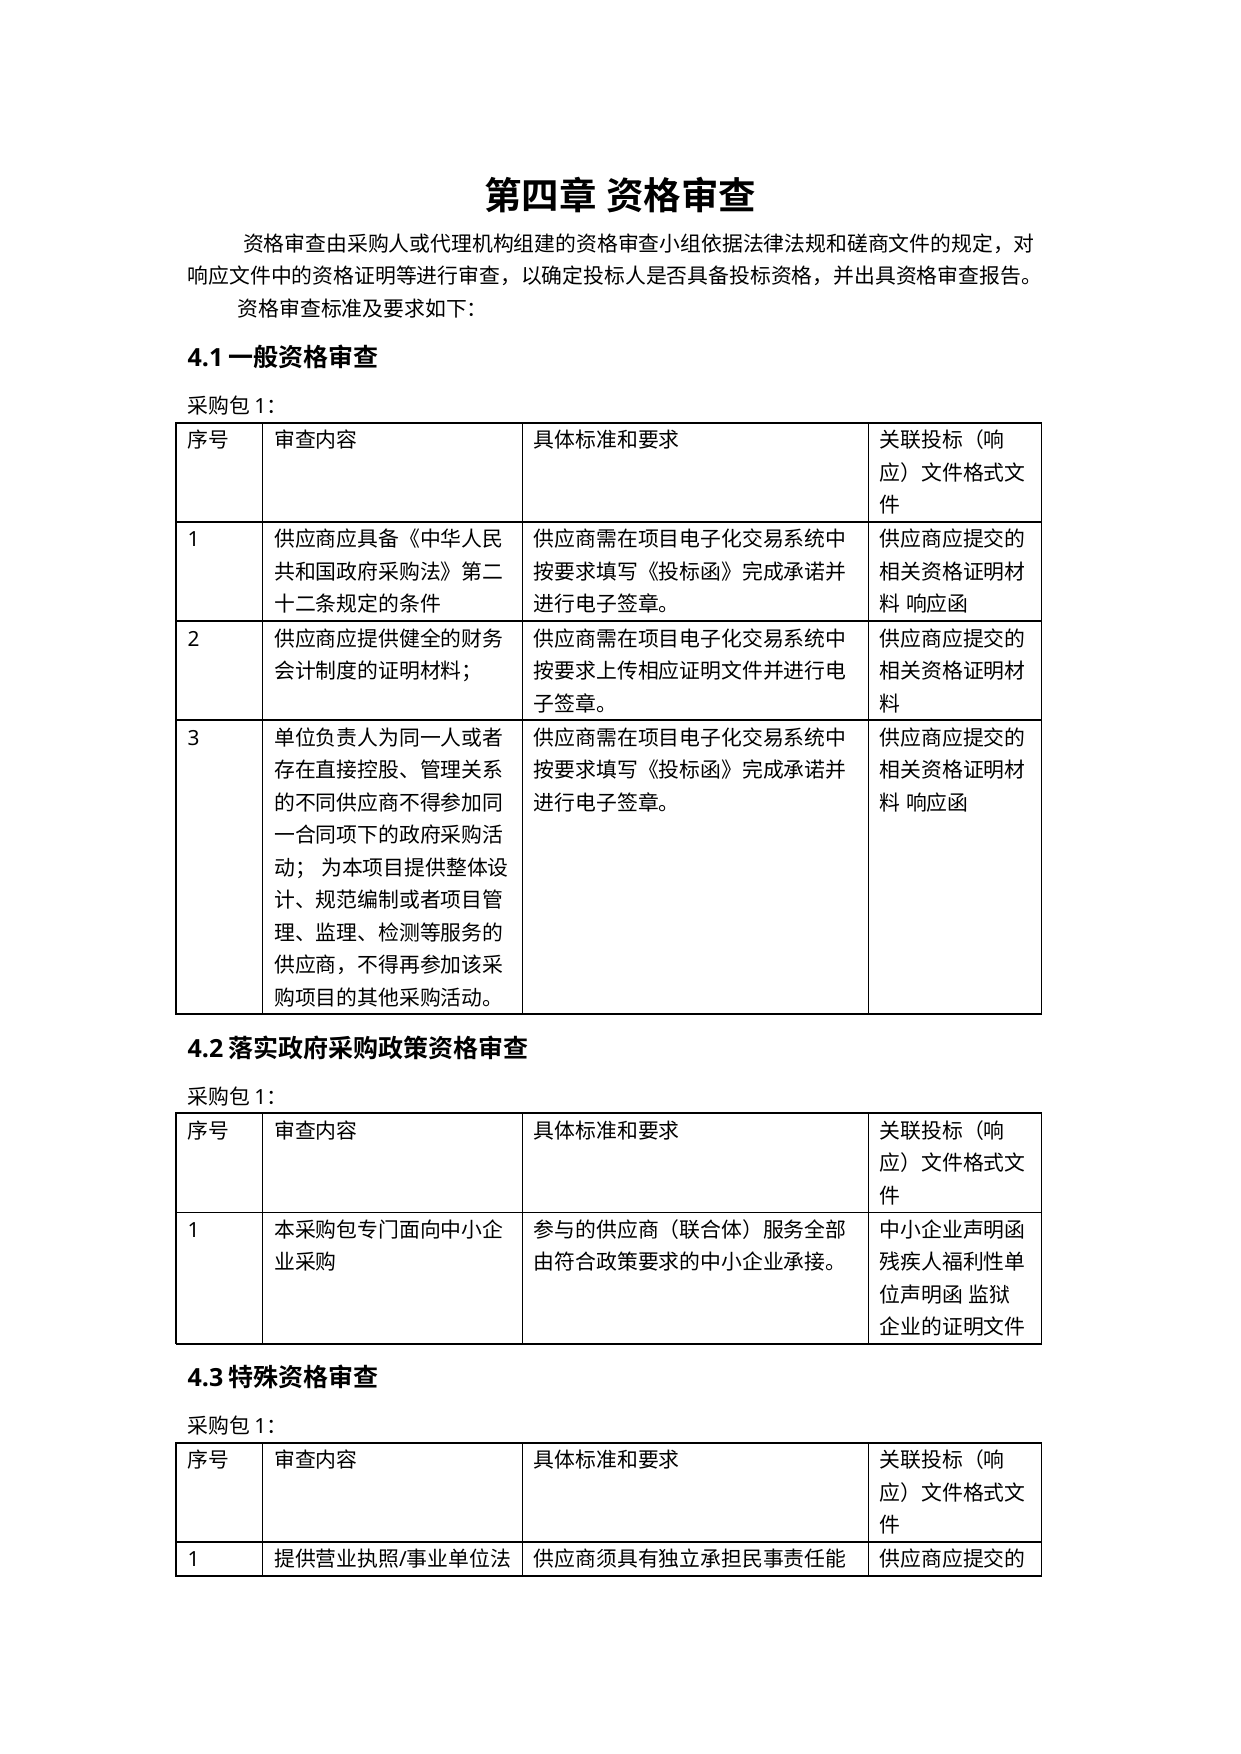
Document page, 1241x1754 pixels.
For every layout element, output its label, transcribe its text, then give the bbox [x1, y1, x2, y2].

table_cell 1 [177, 523, 262, 620]
table_cell 供应商应提交的相关资格证明材料 [869, 622, 1041, 719]
text 采购包1： [187, 1409, 1053, 1442]
table_header 序号 [177, 1444, 262, 1541]
table_cell 1 [177, 1543, 262, 1575]
table_cell 本采购包专门面向中小企业采购 [263, 1213, 522, 1343]
text 第四章 资格审查 [187, 162, 1053, 227]
table_cell 2 [177, 622, 262, 719]
table_cell 供应商需在项目电子化交易系统中按要求上传相应证明文件并进行电子签章。 [523, 622, 868, 719]
table_cell 供应商应提供健全的财务会计制度的证明材料； [263, 622, 522, 719]
table_cell 中小企业声明函 残疾人福利性单位声明函 监狱企业的证明文件 [869, 1213, 1041, 1343]
table_header 具体标准和要求 [523, 1444, 868, 1541]
table_cell 供应商需在项目电子化交易系统中按要求填写《投标函》完成承诺并进行电子签章。 [523, 523, 868, 620]
table_cell 3 [177, 721, 262, 1013]
table_cell 供应商应提交的相关资格证明材料 [869, 1543, 1041, 1575]
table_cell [523, 1543, 868, 1575]
table_header 具体标准和要求 [523, 424, 868, 521]
table_cell 1 [177, 1213, 262, 1343]
table_header 序号 [177, 1114, 262, 1211]
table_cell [263, 1543, 522, 1575]
table_header 关联投标（响应）文件格式文件 [869, 1444, 1041, 1541]
text 采购包1： [187, 389, 1053, 422]
text 4.2落实政府采购政策资格审查 [187, 1015, 1053, 1080]
table_cell 供应商需在项目电子化交易系统中按要求填写《投标函》完成承诺并进行电子签章。 [523, 721, 868, 1013]
table_header 关联投标（响应）文件格式文件 [869, 1114, 1041, 1211]
table_cell 参与的供应商（联合体）服务全部由符合政策要求的中小企业承接。 [523, 1213, 868, 1343]
table_header 审查内容 [263, 1114, 522, 1211]
table_header 序号 [177, 424, 262, 521]
table_cell 供应商应提交的相关资格证明材料 响应函 [869, 523, 1041, 620]
text 资格审查由采购人或代理机构组建的资格审查小组依据法律法规和磋商文件的规定，对响应文件中的资格证明等进行审查，以确定投标人是否具备投标资格，并出具资格审查报告。 [187, 227, 1053, 292]
text 4.1一般资格审查 [187, 324, 1053, 389]
table_cell 供应商应提交的相关资格证明材料 响应函 [869, 721, 1041, 1013]
text 资格审查标准及要求如下： [187, 292, 1053, 324]
table_header 具体标准和要求 [523, 1114, 868, 1211]
table_header 审查内容 [263, 424, 522, 521]
table_cell 供应商应具备《中华人民共和国政府采购法》第二十二条规定的条件 [263, 523, 522, 620]
text 采购包1： [187, 1080, 1053, 1112]
table_header 关联投标（响应）文件格式文件 [869, 424, 1041, 521]
text 4.3特殊资格审查 [187, 1344, 1053, 1409]
table_header 审查内容 [263, 1444, 522, 1541]
table_cell 单位负责人为同一人或者存在直接控股、管理关系的不同供应商不得参加同一合同项下的政府采购活动； 为本项目提供整体设计、规范编制或者项目管理、监理、检测等服务的供应商，不得再参加该采购项目的其他采购活动。 [263, 721, 522, 1013]
